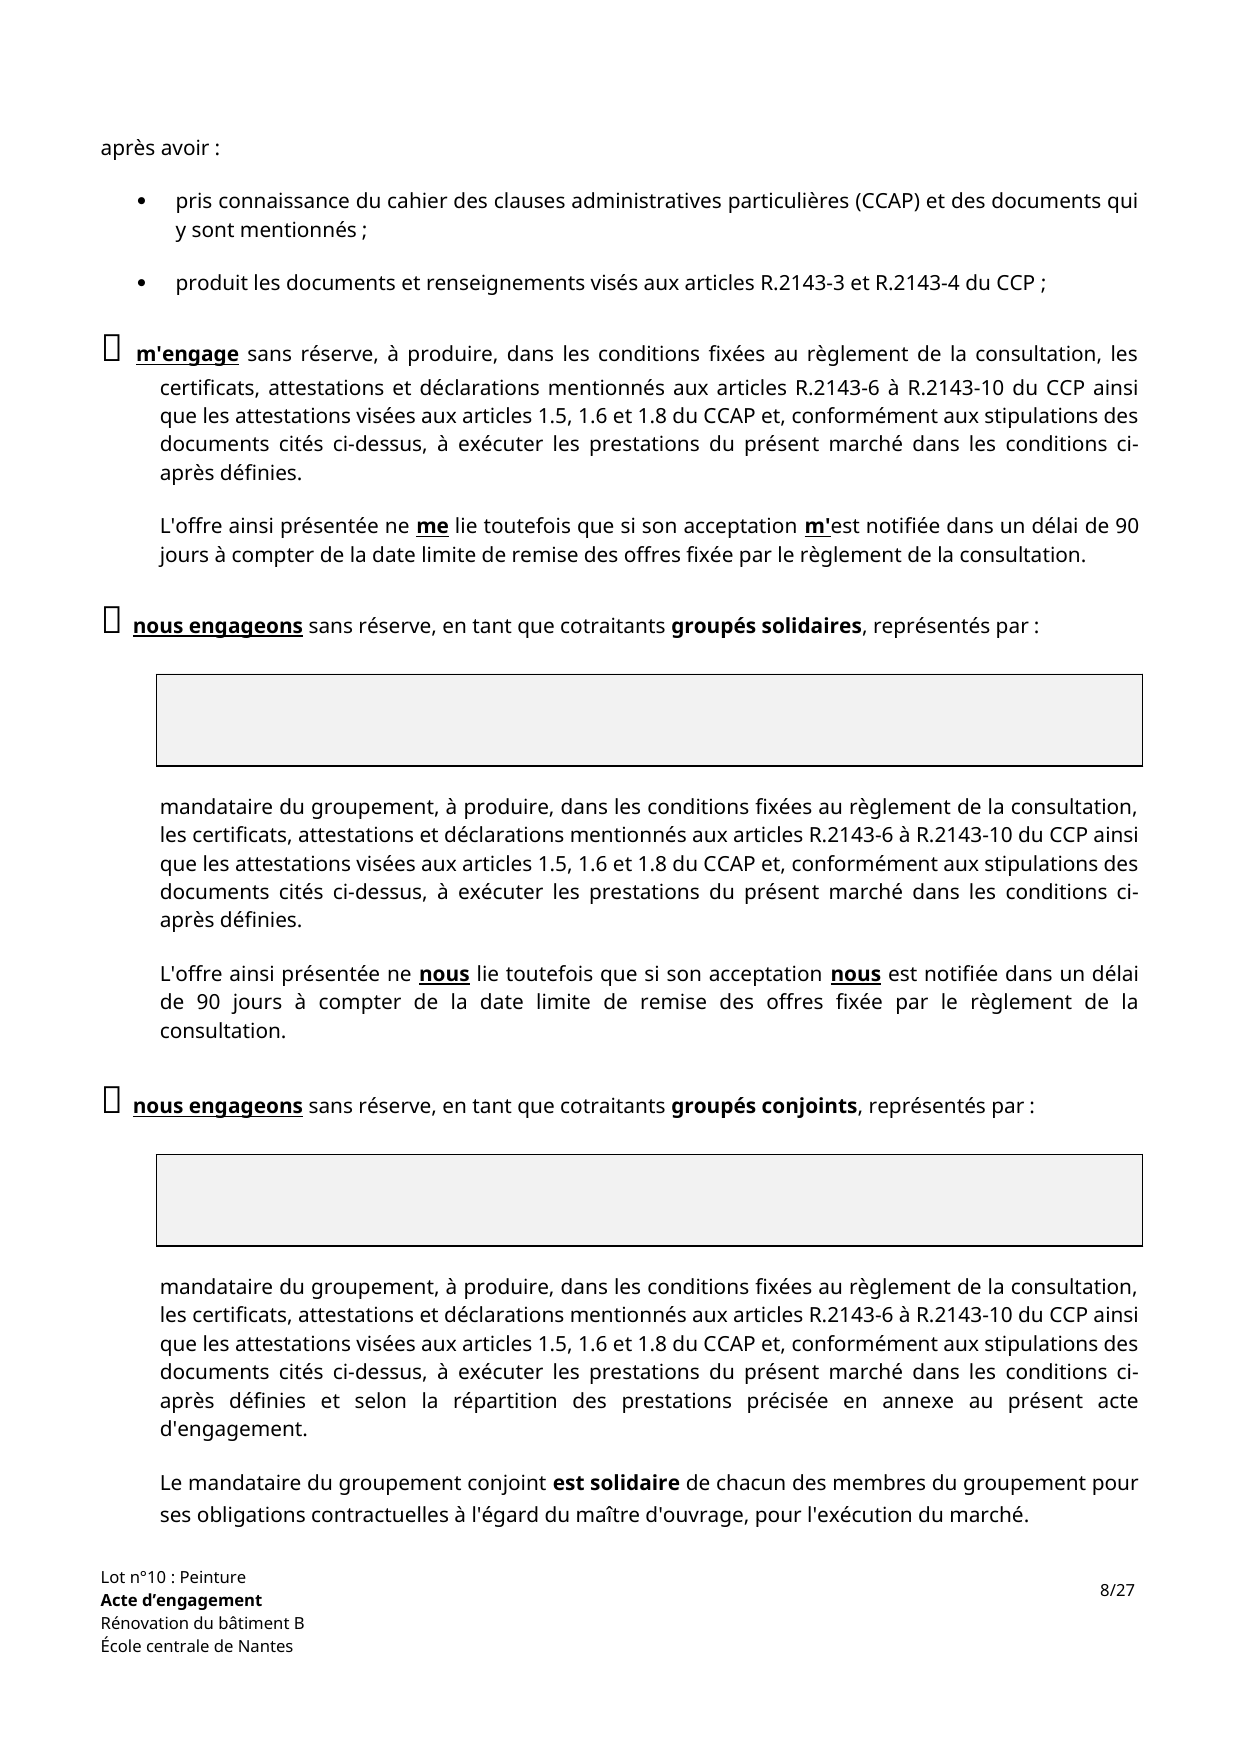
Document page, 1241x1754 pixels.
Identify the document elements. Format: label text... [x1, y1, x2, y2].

list pris connaissance du cahier des clauses administratives particulières (CCAP) et des documents qui y sont mentionnés ; [138, 186, 1140, 243]
text mandataire du groupement, à produire, dans les conditions fixées au règlement de la consultation, les certificats, attestations et déclarations mentionnés aux articles R.2143-6 à R.2143-10 du CCP ainsi que les attestations visées aux articles 1.5, 1.6 et 1.8 du CCAP et, conformément aux stipulations des documents cités ci-dessus, à exécuter les prestations du présent marché dans les conditions ci-après définies et selon la répartition des prestations précisée en annexe au présent acte d'engagement. [159, 1272, 1140, 1443]
text mandataire du groupement, à produire, dans les conditions fixées au règlement de la consultation, les certificats, attestations et déclarations mentionnés aux articles R.2143-6 à R.2143-10 du CCP ainsi que les attestations visées aux articles 1.5, 1.6 et 1.8 du CCAP et, conformément aux stipulations des documents cités ci-dessus, à exécuter les prestations du présent marché dans les conditions ci-après définies. [159, 792, 1140, 934]
text L'offre ainsi présentée ne me lie toutefois que si son acceptation m'est notifiée dans un délai de 90 jours à compter de la date limite de remise des offres fixée par le règlement de la consultation. [159, 511, 1140, 568]
text  nous engageons sans réserve, en tant que cotraitants groupés conjoints, représentés par : [100, 1073, 1140, 1124]
text L'offre ainsi présentée ne nous lie toutefois que si son acceptation nous est notifiée dans un délai de 90 jours à compter de la date limite de remise des offres fixée par le règlement de la consultation. [159, 959, 1140, 1044]
text après avoir : [100, 133, 1140, 161]
text Le mandataire du groupement conjoint est solidaire de chacun des membres du groupement pour ses obligations contractuelles à l'égard du maître d'ouvrage, pour l'exécution du marché. [159, 1468, 1140, 1529]
text  m'engage sans réserve, à produire, dans les conditions fixées au règlement de la consultation, les certificats, attestations et déclarations mentionnés aux articles R.2143-6 à R.2143-10 du CCP ainsi que les attestations visées aux articles 1.5, 1.6 et 1.8 du CCAP et, conformément aux stipulations des documents cités ci-dessus, à exécuter les prestations du présent marché dans les conditions ci-après définies. [100, 322, 1140, 486]
list produit les documents et renseignements visés aux articles R.2143-3 et R.2143-4 du CCP ; [138, 268, 1140, 297]
text  nous engageons sans réserve, en tant que cotraitants groupés solidaires, représentés par : [100, 593, 1140, 644]
